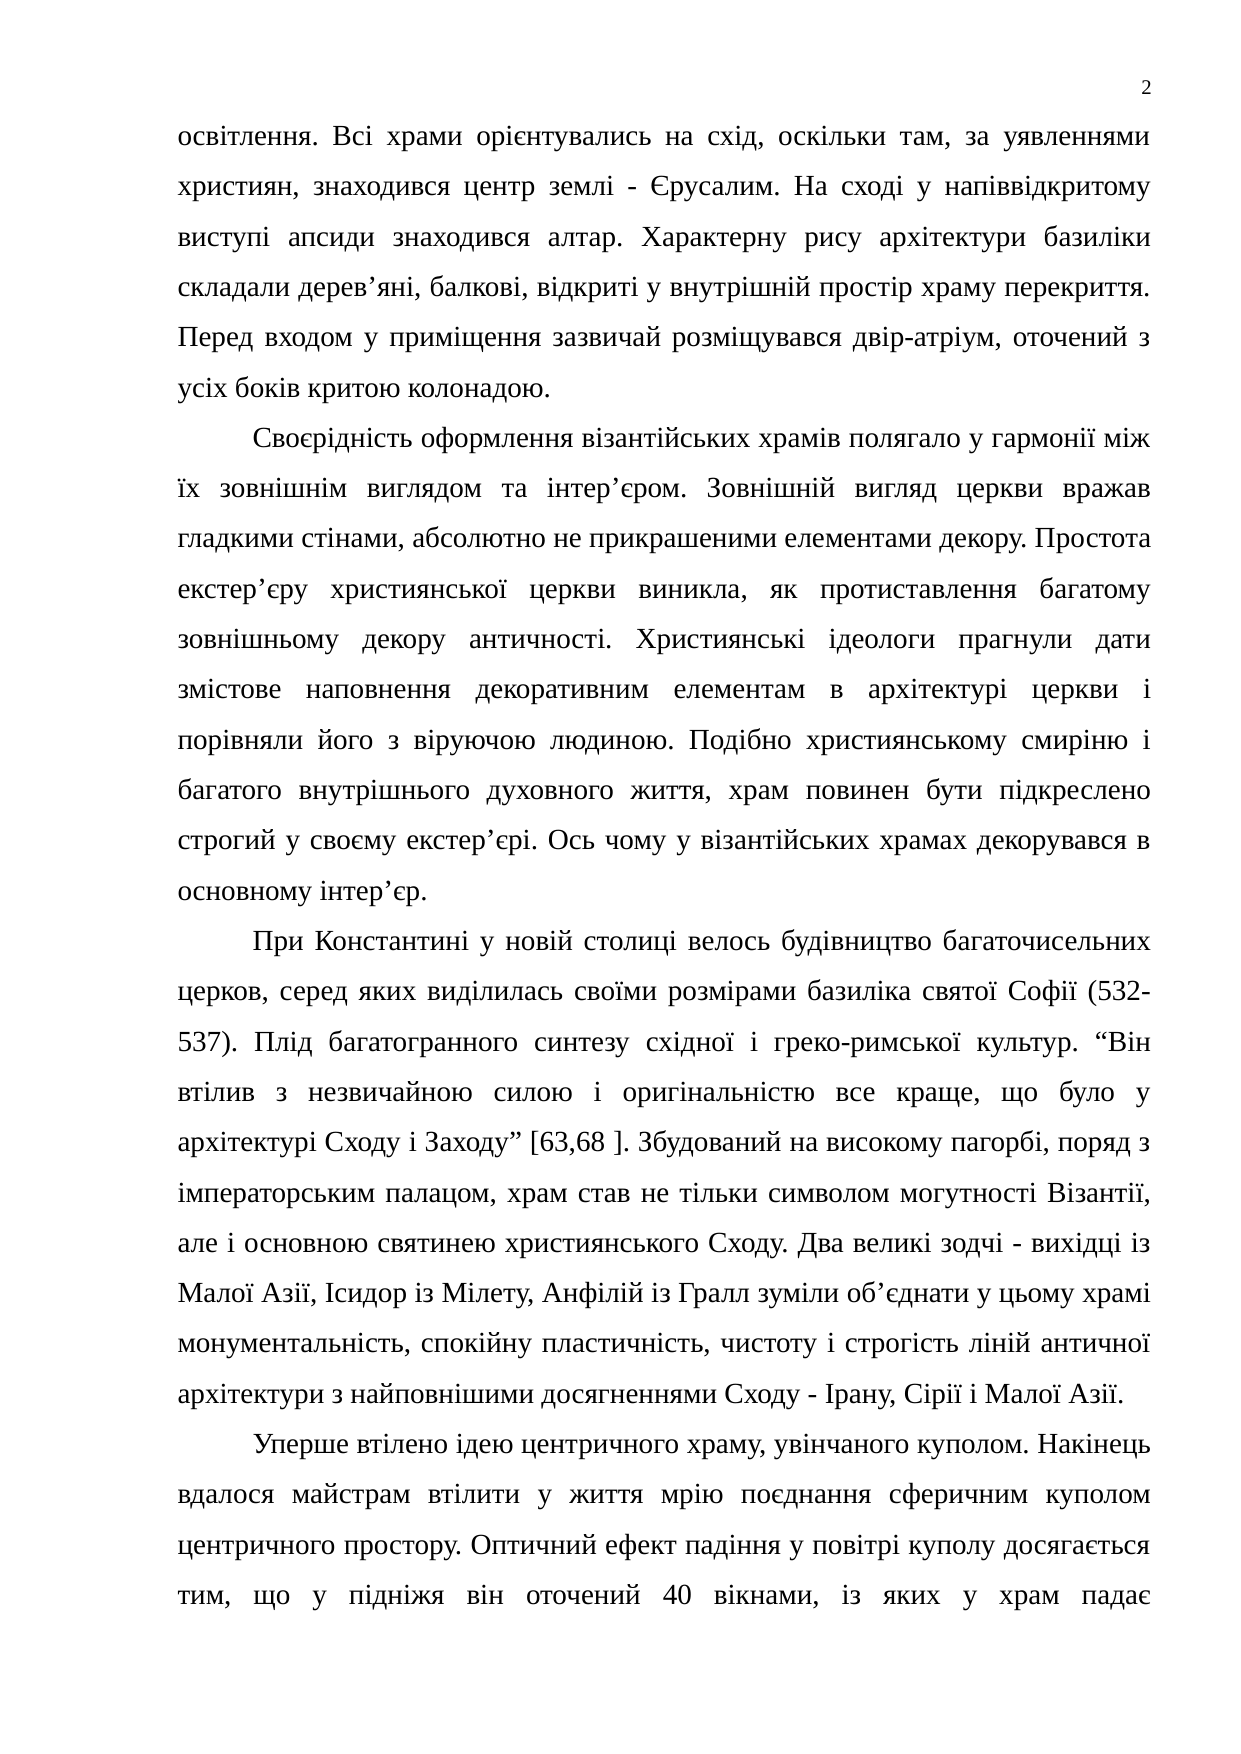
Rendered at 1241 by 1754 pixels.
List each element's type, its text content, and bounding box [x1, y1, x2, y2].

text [177, 1426, 1152, 1611]
text Своєрідність оформлення візантійських храмів полягало у гармонії між їх зовнішнім виглядом та інтер’єром. Зовнішній вигляд церкви вражав гладкими стінами, абсолютно не прикрашеними елементами декору. Простота екстер’єру християнської церкви виникла, як протиставлення багатому зовнішньому декору античності. Християнські ідеологи прагнули дати змістове наповнення декоративним елементам в архітектурі церкви і порівняли його з віруючою людиною. Подібно християнському смиріню і багатого внутрішнього духовного життя, храм повинен бути підкреслено строгий у своєму екстер’єрі. Ось чому у візантійських храмах декорувався в основному інтер’єр. [177, 420, 1152, 906]
text При Константині у новій столиці велось будівництво багаточисельних церков, серед яких виділилась своїми розмірами базиліка святої Софії (532-537). Плід багатогранного синтезу східної і греко-римської культур. “Він втілив з незвичайною силою і оригінальністю все краще, що було у архітектурі Сходу і Заходу” [63,68 ]. Збудований на високому пагорбі, поряд з імператорським палацом, храм став не тільки символом могутності Візантії, але і основною святинею християнського Сходу. Два великі зодчі - вихідці із Малої Азії, Ісидор із Мілету, Анфілій із Гралл зуміли об’єднати у цьому храмі монументальність, спокійну пластичність, чистоту і строгість ліній античної архітектури з найповнішими досягненнями Сходу - Ірану, Сірії і Малої Азії. [177, 923, 1152, 1409]
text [177, 118, 1152, 403]
